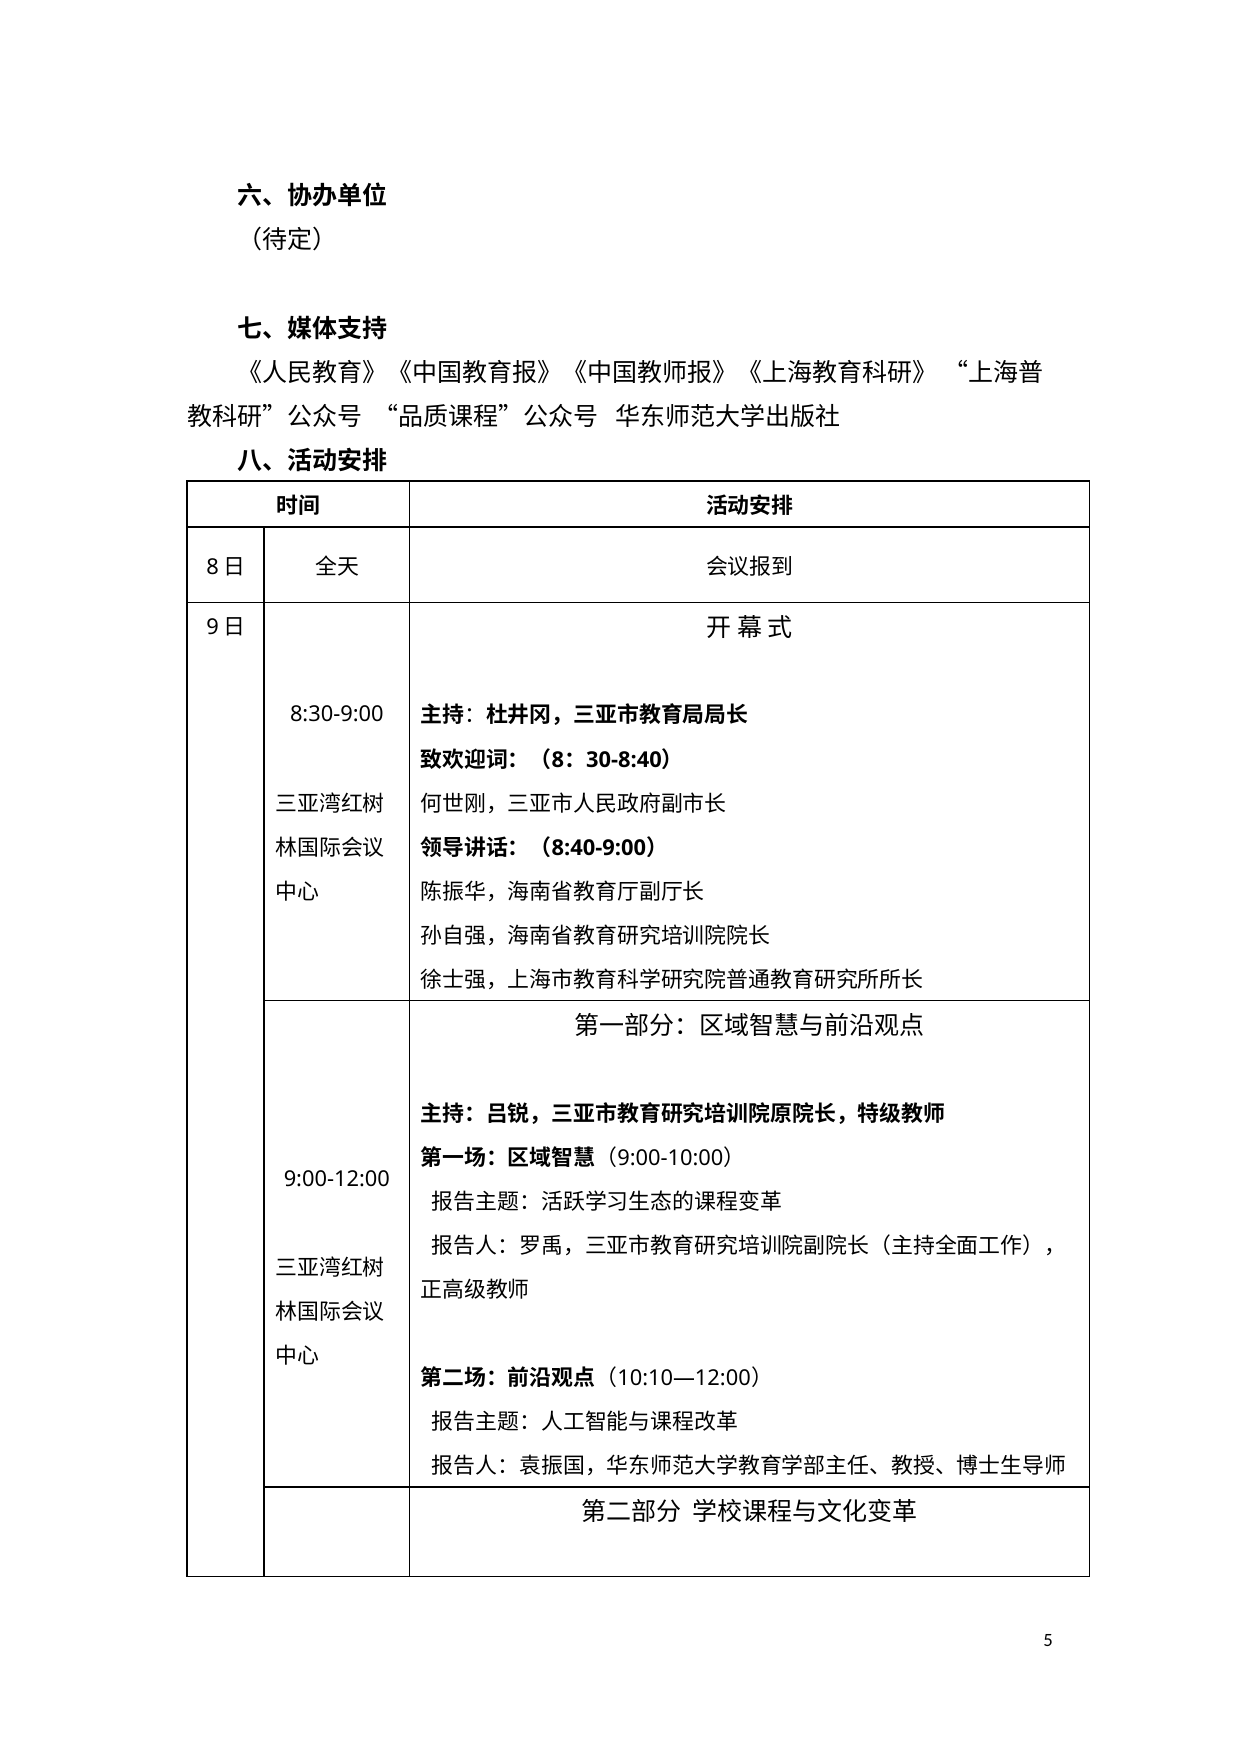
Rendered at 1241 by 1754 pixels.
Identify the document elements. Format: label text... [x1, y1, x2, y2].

table_cell 开 幕 式 主持：杜井冈，三亚市教育局局长 致欢迎词：（8：30-8:40） 何世刚，三亚市人民政府副市长 领导讲话：（8:40-9:00） 陈振华，海南省教育厅副厅长 孙自强，海南省教育研究培训院院长 徐士强，上海市教育科学研究院普通教育研究所所长 [410, 603, 1089, 1000]
text 六、协办单位 [187, 172, 1053, 216]
table_cell 会议报到 [410, 528, 1089, 602]
table_header 活动安排 [410, 482, 1089, 526]
table_header 时间 [188, 482, 409, 526]
table_cell 8日 [188, 528, 263, 602]
table_cell 9日 [188, 603, 263, 1576]
text 《人民教育》《中国教育报》《中国教师报》《上海教育科研》 “上海普教科研”公众号 “品质课程”公众号 华东师范大学出版社 [187, 348, 1053, 436]
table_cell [410, 1488, 1089, 1576]
table_cell 8:30-9:00 三亚湾红树林国际会议中心 [265, 603, 409, 1000]
text 七、媒体支持 [187, 304, 1053, 348]
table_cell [265, 1488, 409, 1576]
text （待定） [187, 216, 1053, 260]
table_cell 全天 [265, 528, 409, 602]
table_cell 9:00-12:00 三亚湾红树林国际会议中心 [265, 1001, 409, 1486]
table_cell 第一部分：区域智慧与前沿观点 主持：吕锐，三亚市教育研究培训院原院长，特级教师 第一场：区域智慧（9:00-10:00） 报告主题：活跃学习生态的课程变革 报告人：罗禹，三亚市教育研究培训院副院长（主持全面工作），正高级教师 第二场：前沿观点（10:10—12:00） 报告主题：人工智能与课程改革 报告人：袁振国，华东师范大学教育学部主任、教授、博士生导师 [410, 1001, 1089, 1486]
text 八、活动安排 [187, 436, 1053, 480]
